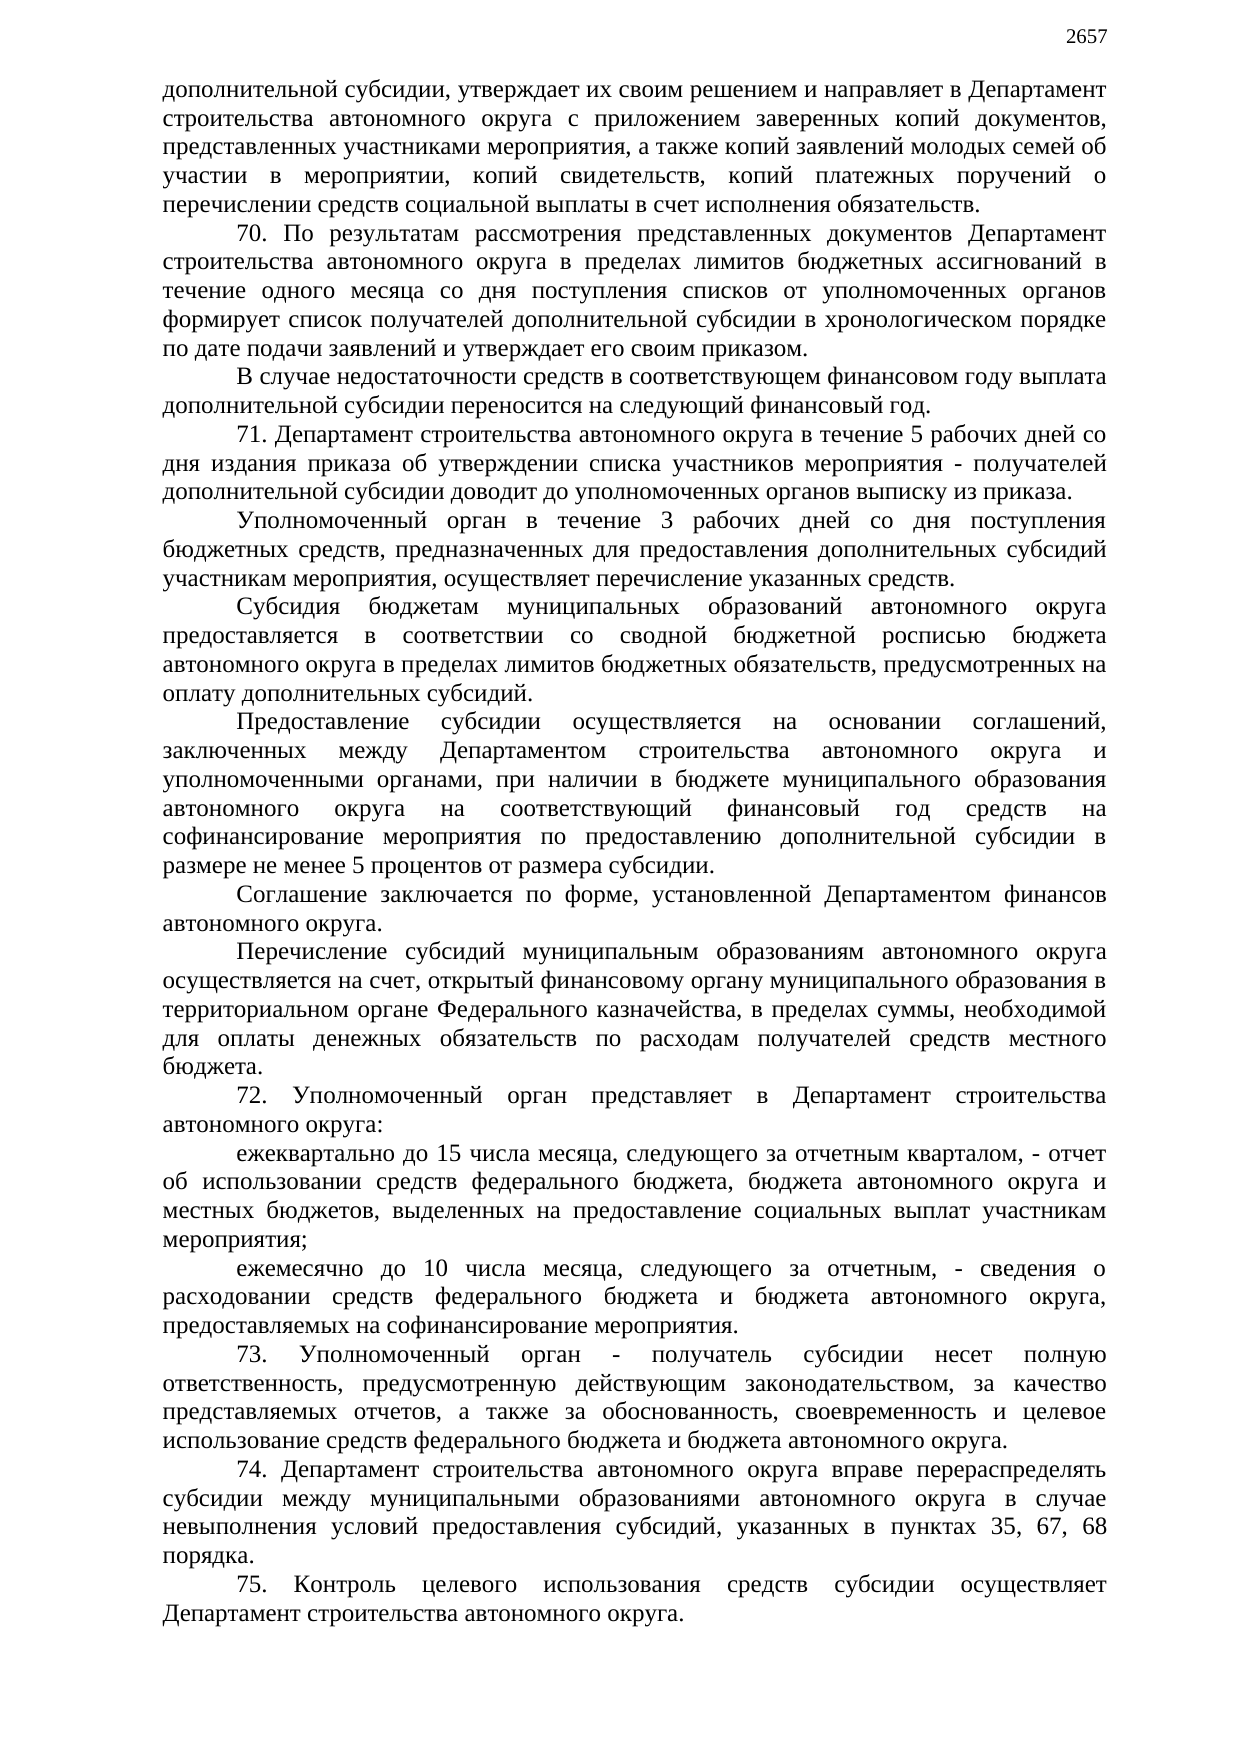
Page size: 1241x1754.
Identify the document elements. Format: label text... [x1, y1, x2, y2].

text 70. По результатам рассмотрения представленных документов Департамент строительства автономного округа в пределах лимитов бюджетных ассигнований в течение одного месяца со дня поступления списков от уполномоченных органов формирует список получателей дополнительной субсидии в хронологическом порядке по дате подачи заявлений и утверждает его своим приказом. [162, 218, 1107, 361]
text Перечисление субсидий муниципальным образованиям автономного округа осуществляется на счет, открытый финансовому органу муниципального образования в территориальном органе Федерального казначейства, в пределах суммы, необходимой для оплаты денежных обязательств по расходам получателей средств местного бюджета. [162, 936, 1107, 1080]
text 72. Уполномоченный орган представляет в Департамент строительства автономного округа: [162, 1080, 1107, 1138]
text Соглашение заключается по форме, установленной Департаментом финансов автономного округа. [162, 879, 1107, 936]
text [162, 74, 1107, 218]
text В случае недостаточности средств в соответствующем финансовом году выплата дополнительной субсидии переносится на следующий финансовый год. [162, 361, 1107, 419]
text ежемесячно до 10 числа месяца, следующего за отчетным, - сведения о расходовании средств федерального бюджета и бюджета автономного округа, предоставляемых на софинансирование мероприятия. [162, 1253, 1107, 1339]
text Субсидия бюджетам муниципальных образований автономного округа предоставляется в соответствии со сводной бюджетной росписью бюджета автономного округа в пределах лимитов бюджетных обязательств, предусмотренных на оплату дополнительных субсидий. [162, 591, 1107, 706]
text 74. Департамент строительства автономного округа вправе перераспределять субсидии между муниципальными образованиями автономного округа в случае невыполнения условий предоставления субсидий, указанных в пунктах 35, 67, 68 порядка. [162, 1454, 1107, 1569]
text Предоставление субсидии осуществляется на основании соглашений, заключенных между Департаментом строительства автономного округа и уполномоченными органами, при наличии в бюджете муниципального образования автономного округа на соответствующий финансовый год средств на софинансирование мероприятия по предоставлению дополнительной субсидии в размере не менее 5 процентов от размера субсидии. [162, 706, 1107, 879]
text 75. Контроль целевого использования средств субсидии осуществляет Департамент строительства автономного округа. [162, 1569, 1107, 1626]
text ежеквартально до 15 числа месяца, следующего за отчетным кварталом, - отчет об использовании средств федерального бюджета, бюджета автономного округа и местных бюджетов, выделенных на предоставление социальных выплат участникам мероприятия; [162, 1138, 1107, 1253]
text Уполномоченный орган в течение 3 рабочих дней со дня поступления бюджетных средств, предназначенных для предоставления дополнительных субсидий участникам мероприятия, осуществляет перечисление указанных средств. [162, 505, 1107, 591]
text 73. Уполномоченный орган - получатель субсидии несет полную ответственность, предусмотренную действующим законодательством, за качество представляемых отчетов, а также за обоснованность, своевременность и целевое использование средств федерального бюджета и бюджета автономного округа. [162, 1339, 1107, 1454]
text 71. Департамент строительства автономного округа в течение 5 рабочих дней со дня издания приказа об утверждении списка участников мероприятия - получателей дополнительной субсидии доводит до уполномоченных органов выписку из приказа. [162, 419, 1107, 505]
